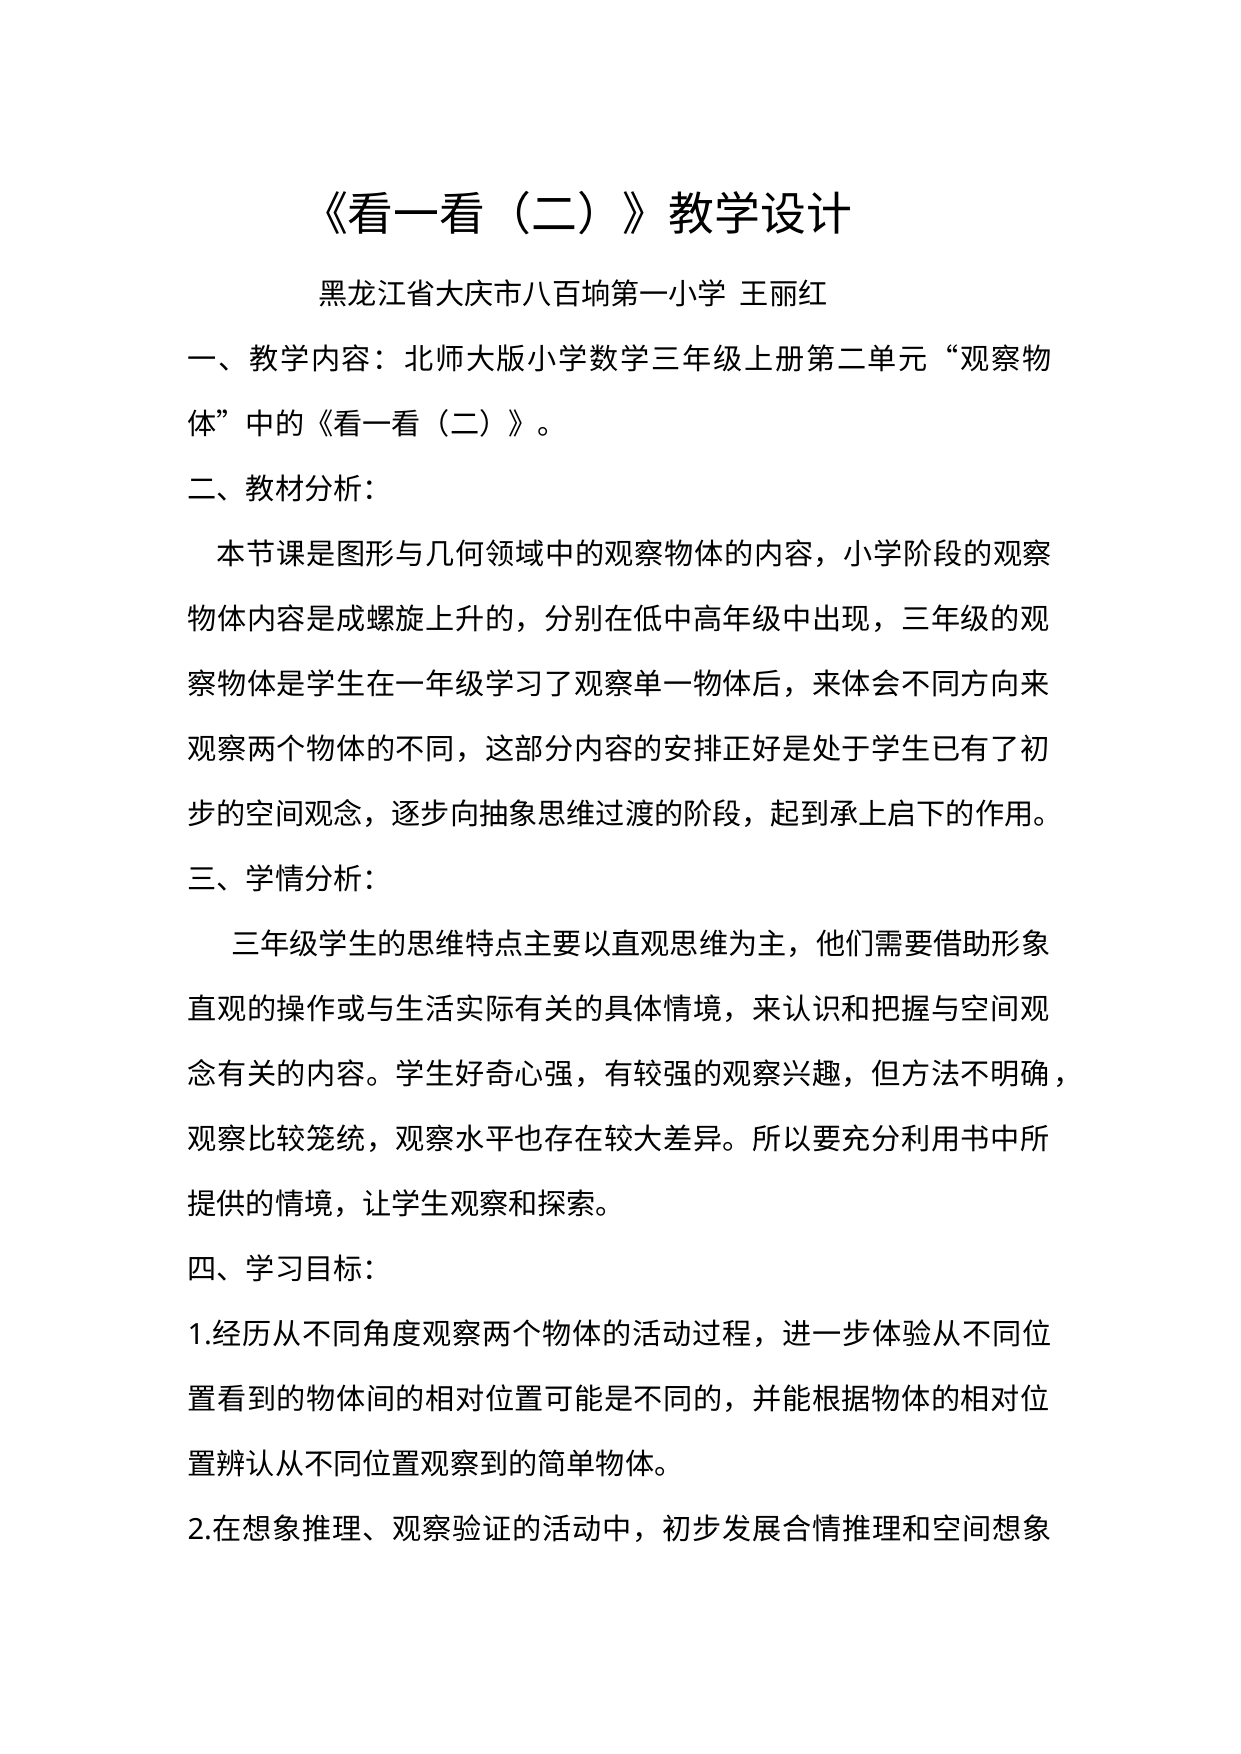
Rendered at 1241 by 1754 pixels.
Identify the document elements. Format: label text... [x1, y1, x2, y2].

text 三年级学生的思维特点主要以直观思维为主，他们需要借助形象直观的操作或与生活实际有关的具体情境，来认识和把握与空间观念有关的内容。学生好奇心强，有较强的观察兴趣，但方法不明确，观察比较笼统，观察水平也存在较大差异。所以要充分利用书中所提供的情境，让学生观察和探索。 [187, 909, 1053, 1234]
text 本节课是图形与几何领域中的观察物体的内容，小学阶段的观察物体内容是成螺旋上升的，分别在低中高年级中出现，三年级的观察物体是学生在一年级学习了观察单一物体后，来体会不同方向来观察两个物体的不同，这部分内容的安排正好是处于学生已有了初步的空间观念，逐步向抽象思维过渡的阶段，起到承上启下的作用。 [187, 519, 1053, 844]
text 黑龙江省大庆市八百垧第一小学 王丽红 [187, 259, 1053, 324]
text 一、教学内容：北师大版小学数学三年级上册第二单元“观察物体”中的《看一看（二）》。 [187, 324, 1053, 454]
text 四、学习目标： [187, 1234, 1053, 1299]
text 二、教材分析： [187, 454, 1053, 519]
text 《看一看（二）》教学设计 [187, 162, 1053, 259]
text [187, 1494, 1053, 1559]
text 三、学情分析： [187, 844, 1053, 909]
text 1.经历从不同角度观察两个物体的活动过程，进一步体验从不同位置看到的物体间的相对位置可能是不同的，并能根据物体的相对位置辨认从不同位置观察到的简单物体。 [187, 1299, 1053, 1494]
